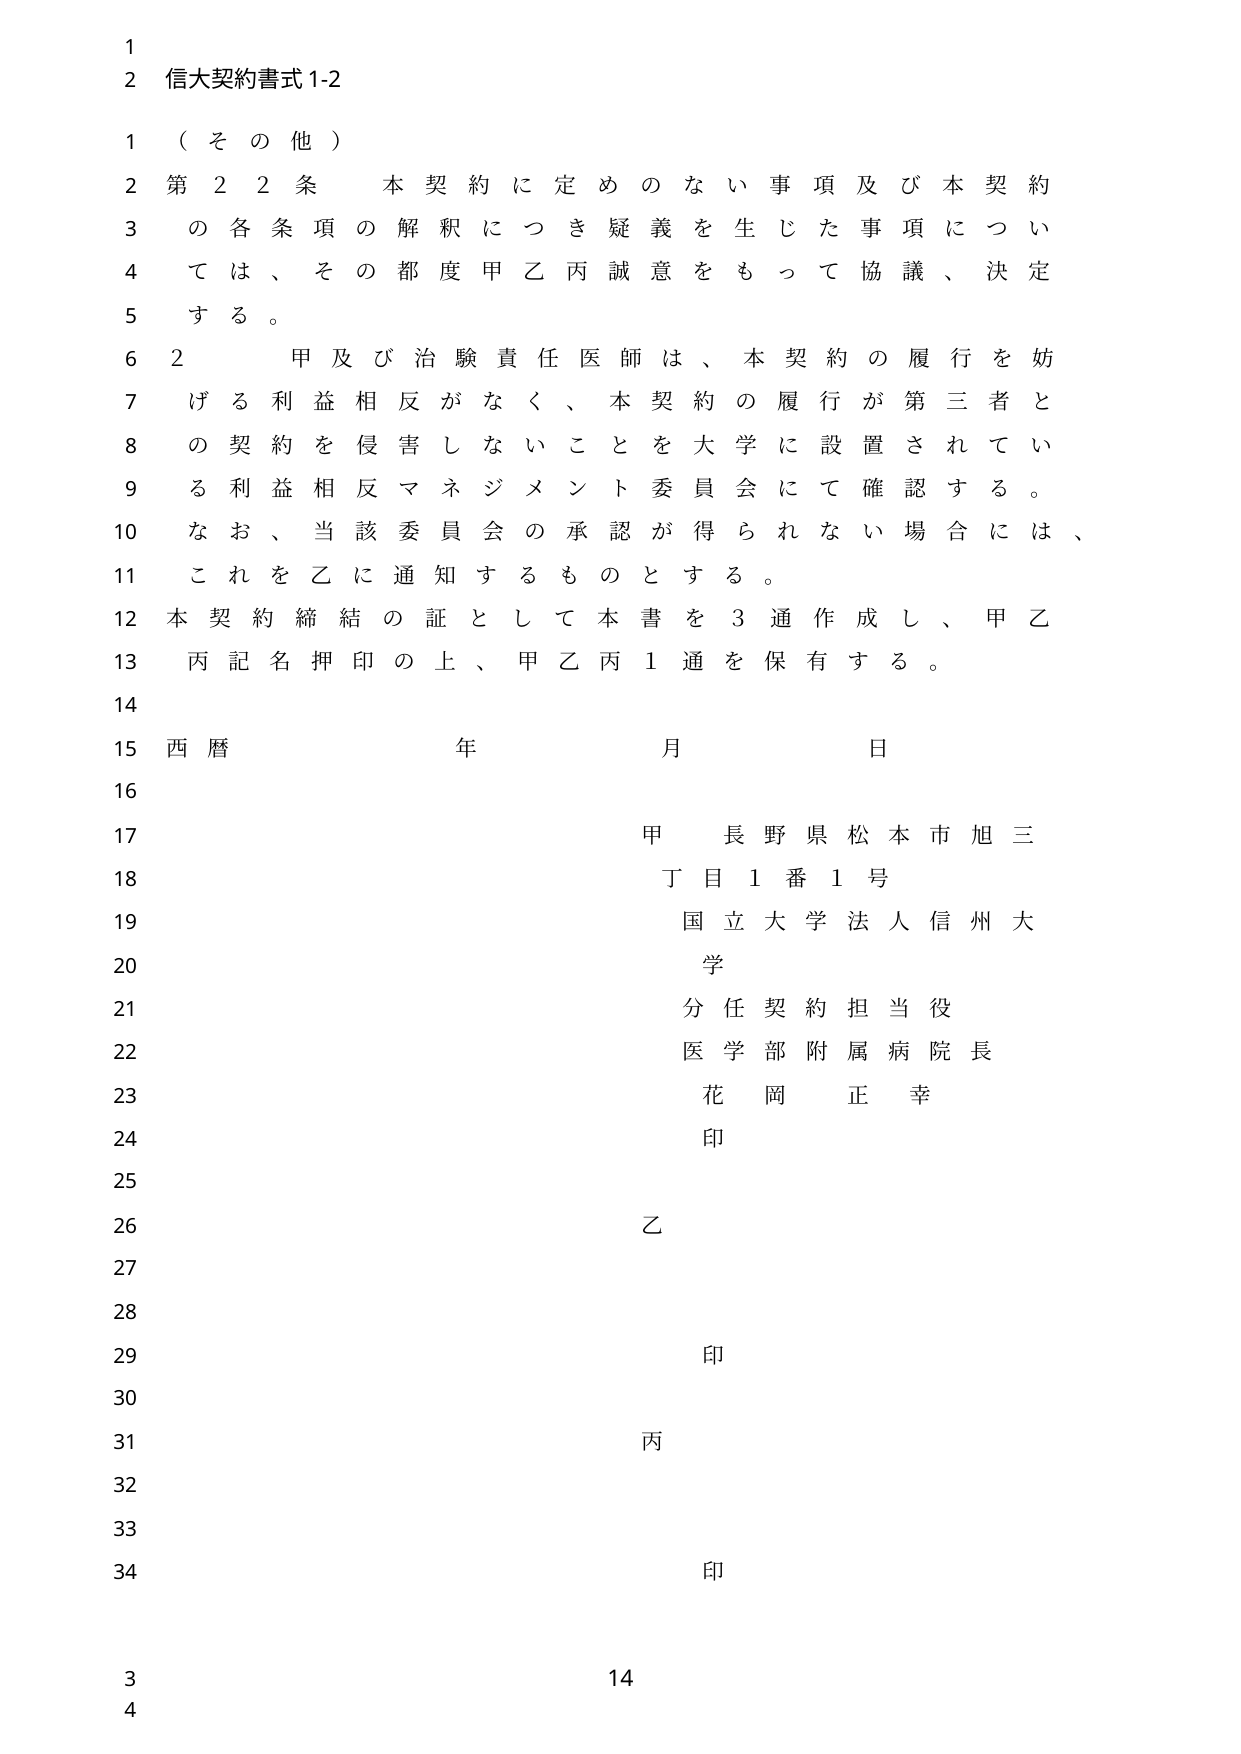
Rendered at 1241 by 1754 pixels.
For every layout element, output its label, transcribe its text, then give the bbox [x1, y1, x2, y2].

text 乙 [634, 1202, 1074, 1245]
text 印 [678, 1505, 1074, 1592]
text 印 [678, 1289, 1074, 1375]
text 分任契約担当役 [678, 985, 1074, 1029]
text 丙 [634, 1419, 1074, 1462]
text 甲 長野県松本市旭三丁目１番１号 [634, 812, 1074, 899]
text （その他） [166, 119, 1074, 162]
text 国立大学法人信州大学 [678, 899, 1074, 985]
text ２ 甲及び治験責任医師は、本契約の履行を妨げる利益相反がなく、本契約の履行が第三者との契約を侵害しないことを大学に設置されている利益相反マネジメント委員会にて確認する。なお、当該委員会の承認が得られない場合には、これを乙に通知するものとする。 [166, 335, 1074, 595]
text 医学部附属病院長 花 岡 正 幸 印 [678, 1029, 1074, 1159]
text 第２２条 本契約に定めのない事項及び本契約の各条項の解釈につき疑義を生じた事項については、その都度甲乙丙誠意をもって協議、決定する。 [166, 162, 1071, 335]
text 本契約締結の証として本書を３通作成し、甲乙丙記名押印の上、甲乙丙１通を保有する。 [166, 595, 1071, 682]
text 西暦 年 月 日 [166, 725, 1074, 769]
